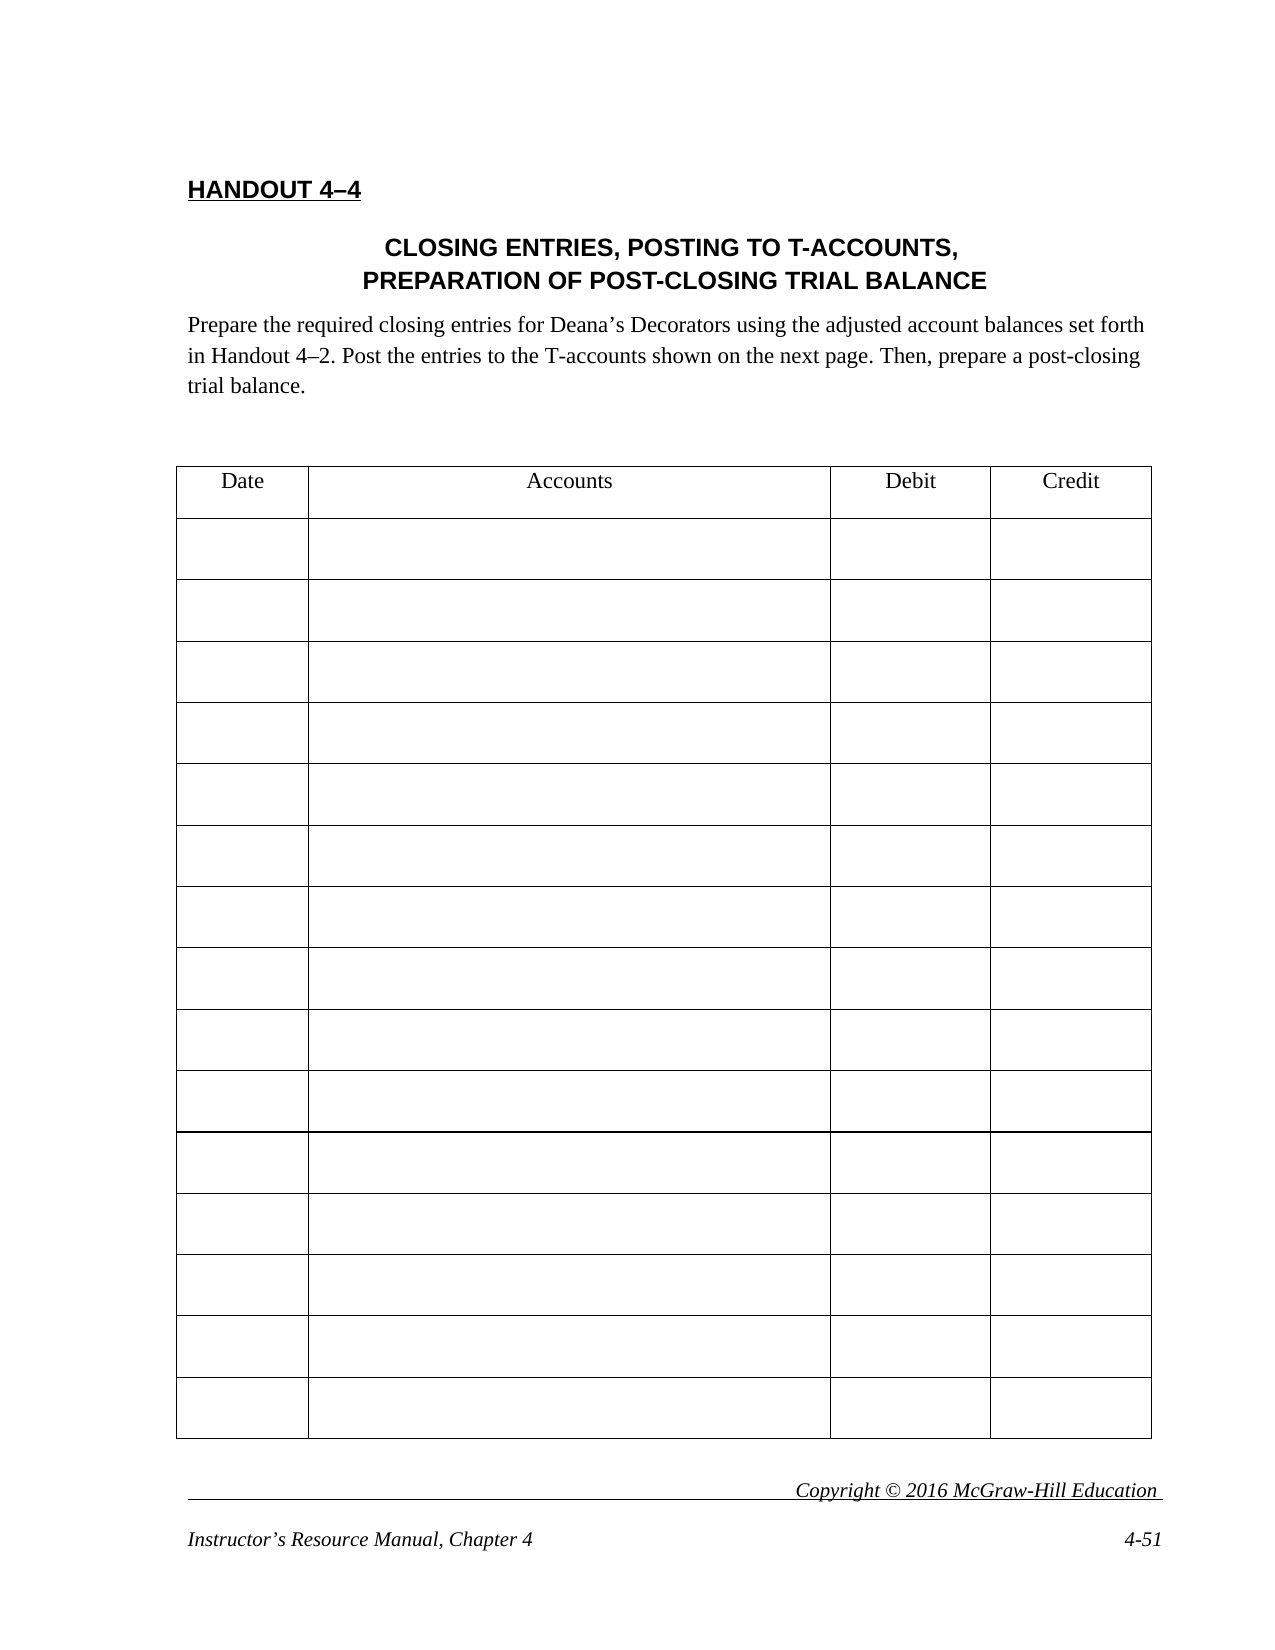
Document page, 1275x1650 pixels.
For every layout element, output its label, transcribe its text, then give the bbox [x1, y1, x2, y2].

table_cell [309, 826, 830, 886]
table_cell [991, 703, 1151, 763]
table_cell [831, 1071, 990, 1131]
subtitle CLOSING ENTRIES, POSTING TO T-ACCOUNTS, PREPARATION OF POST-CLOSING TRIAL BALANCE [187, 233, 1162, 295]
table_header Date [177, 467, 308, 518]
table_cell [991, 948, 1151, 1009]
table_cell [831, 519, 990, 579]
table_cell [991, 1194, 1151, 1254]
table_cell [309, 703, 830, 763]
table_cell [309, 948, 830, 1009]
table_cell [831, 1194, 990, 1254]
table_cell [309, 1316, 830, 1377]
table_cell [177, 887, 308, 947]
table_cell [991, 642, 1151, 702]
table_cell [309, 1378, 830, 1438]
table_cell [831, 1255, 990, 1315]
table_cell [831, 580, 990, 641]
table_cell [991, 1071, 1151, 1131]
table_header Accounts [309, 467, 830, 518]
table_cell [991, 764, 1151, 824]
table_cell [309, 1255, 830, 1315]
table_cell [991, 580, 1151, 641]
table_cell [177, 580, 308, 641]
table_cell [177, 703, 308, 763]
table_cell [991, 826, 1151, 886]
table_cell [309, 887, 830, 947]
table_cell [831, 703, 990, 763]
table_cell [309, 1071, 830, 1131]
table_cell [991, 1255, 1151, 1315]
table_cell [991, 1378, 1151, 1438]
table_cell [309, 580, 830, 641]
table_cell [831, 948, 990, 1009]
subtitle HANDOUT 4–4 [187, 175, 1162, 204]
table_cell [831, 1133, 990, 1193]
table_cell [177, 764, 308, 824]
table_cell [177, 948, 308, 1009]
table_cell [177, 826, 308, 886]
table_cell [991, 1010, 1151, 1070]
table_cell [991, 519, 1151, 579]
table_header Debit [831, 467, 990, 518]
table_cell [177, 1071, 308, 1131]
table_cell [177, 519, 308, 579]
table_cell [177, 1010, 308, 1070]
table_cell [309, 642, 830, 702]
table_cell [177, 1255, 308, 1315]
table_cell [831, 642, 990, 702]
table_cell [831, 887, 990, 947]
table_cell [309, 764, 830, 824]
table_cell [177, 1133, 308, 1193]
table_cell [991, 887, 1151, 947]
table_cell [831, 1378, 990, 1438]
subtitle Prepare the required closing entries for Deana’s Decorators using the adjusted account balances set forth in Handout 4–2. Post the entries to the T-accounts shown on the next page. Then, prepare a post-closing trial balance. [187, 312, 1162, 398]
table_cell [177, 1378, 308, 1438]
table_cell [309, 1010, 830, 1070]
table_cell [309, 519, 830, 579]
table_cell [831, 764, 990, 824]
table_header Credit [991, 467, 1151, 518]
table_cell [991, 1316, 1151, 1377]
table_cell [177, 642, 308, 702]
table_cell [309, 1194, 830, 1254]
table_cell [991, 1133, 1151, 1193]
table_cell [309, 1133, 830, 1193]
table_cell [831, 1010, 990, 1070]
table_cell [831, 1316, 990, 1377]
table_cell [177, 1194, 308, 1254]
table_cell [831, 826, 990, 886]
table_cell [177, 1316, 308, 1377]
